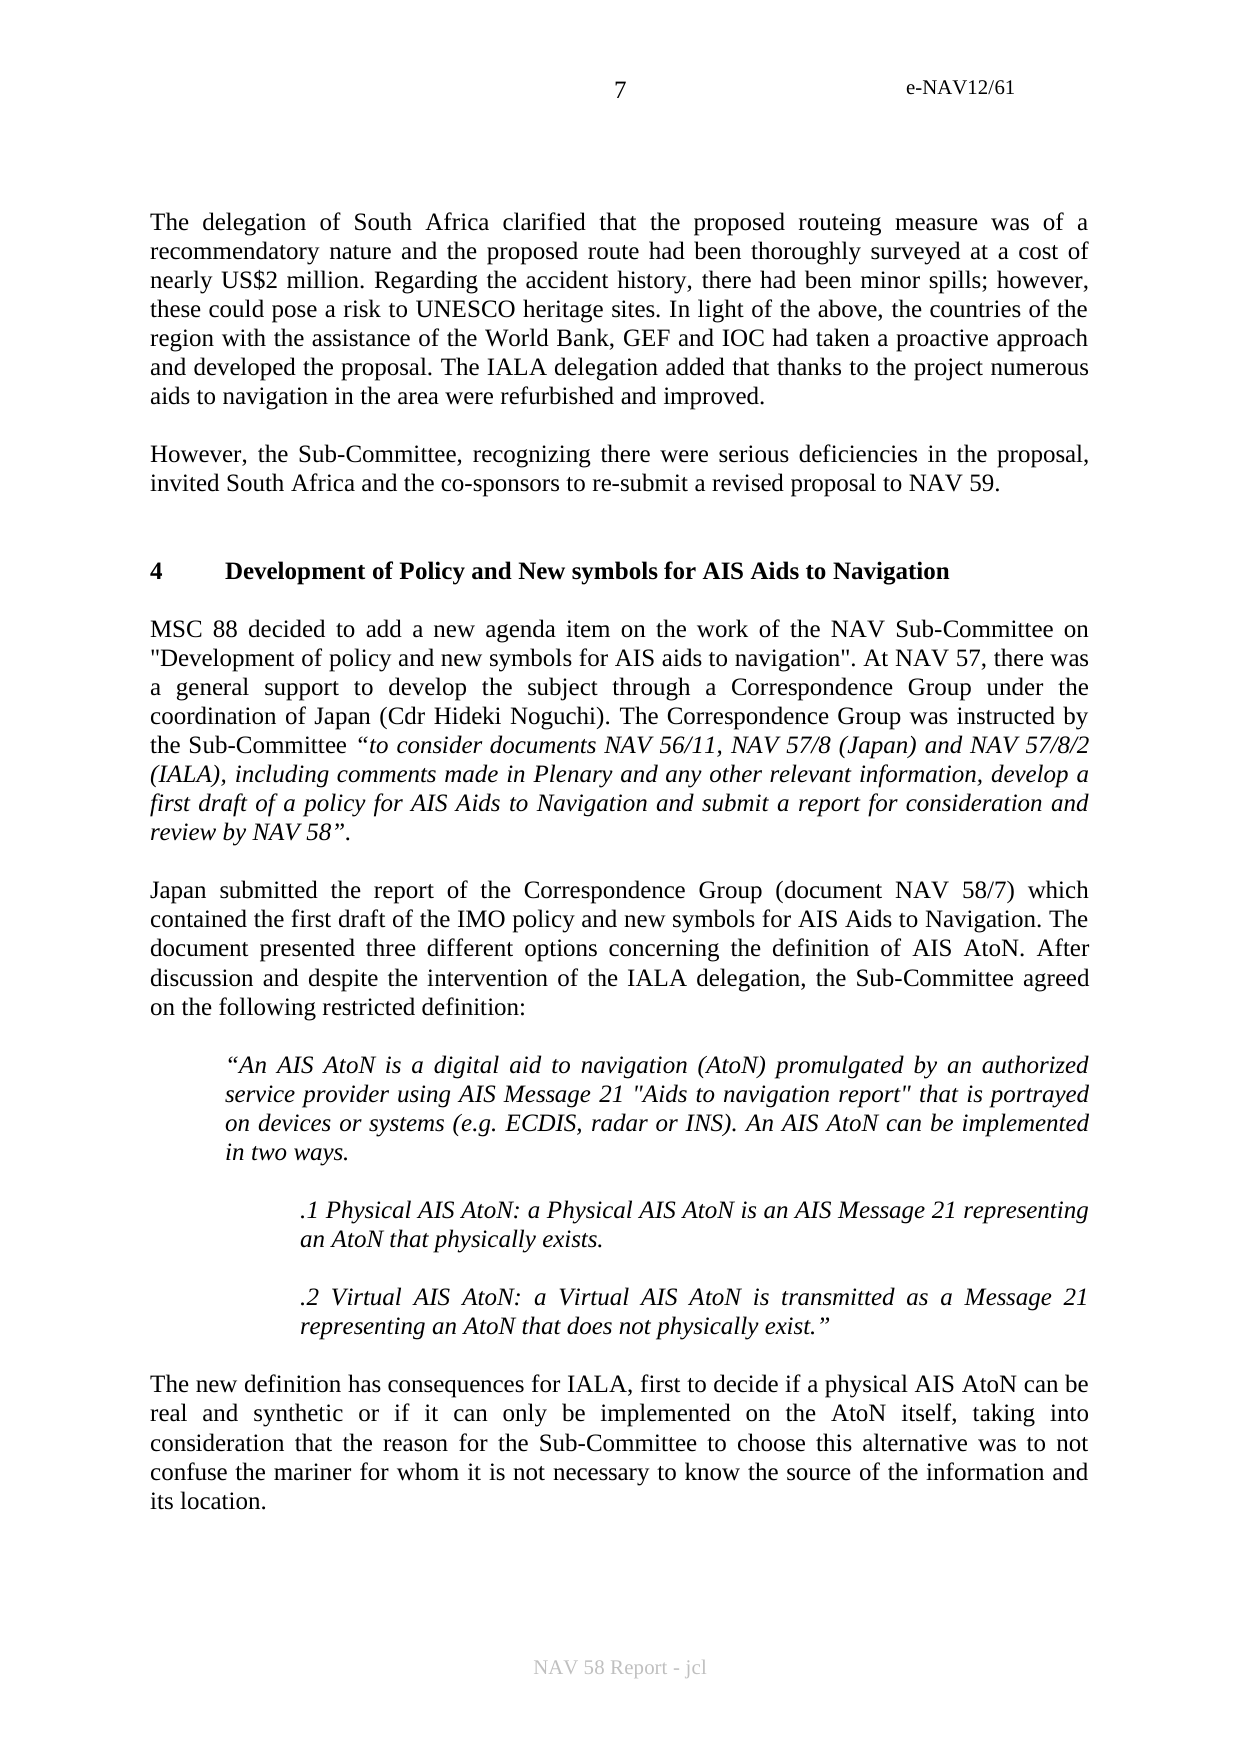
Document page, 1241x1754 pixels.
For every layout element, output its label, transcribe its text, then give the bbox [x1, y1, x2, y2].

text “An AIS AtoN is a digital aid to navigation (AtoN) promulgated by an authorized service provider using AIS Message 21 "Aids to navigation report" that is portrayed on devices or systems (e.g. ECDIS, radar or INS). An AIS AtoN can be implemented in two ways. [225, 1049, 1090, 1166]
text 4 Development of Policy and New symbols for AIS Aids to Navigation [150, 556, 1090, 584]
text The delegation of South Africa clarified that the proposed routeing measure was of a recommendatory nature and the proposed route had been thoroughly surveyed at a cost of nearly US$2 million. Regarding the accident history, there had been minor spills; however, these could pose a risk to UNESCO heritage sites. In light of the above, the countries of the region with the assistance of the World Bank, GEF and IOC had taken a proactive approach and developed the proposal. The IALA delegation added that thanks to the project numerous aids to navigation in the area were refurbished and improved. [150, 207, 1090, 410]
text .2 Virtual AIS AtoN: a Virtual AIS AtoN is transmitted as a Message 21 representing an AtoN that does not physically exist.” [300, 1282, 1090, 1340]
text However, the Sub-Committee, recognizing there were serious deficiencies in the proposal, invited South Africa and the co-sponsors to re-submit a revised proposal to NAV 59. [150, 439, 1090, 497]
text .1 Physical AIS AtoN: a Physical AIS AtoN is an AIS Message 21 representing an AtoN that physically exists. [300, 1195, 1090, 1253]
text Japan submitted the report of the Correspondence Group (document NAV 58/7) which contained the first draft of the IMO policy and new symbols for AIS Aids to Navigation. The document presented three different options concerning the definition of AIS AtoN. After discussion and despite the intervention of the IALA delegation, the Sub-Committee agreed on the following restricted definition: [150, 875, 1090, 1021]
text MSC 88 decided to add a new agenda item on the work of the NAV Sub-Committee on "Development of policy and new symbols for AIS aids to navigation". At NAV 57, there was a general support to develop the subject through a Correspondence Group under the coordination of Japan (Cdr Hideki Noguchi). The Correspondence Group was instructed by the Sub-Committee “to consider documents NAV 56/11, NAV 57/8 (Japan) and NAV 57/8/2 (IALA), including comments made in Plenary and any other relevant information, develop a first draft of a policy for AIS Aids to Navigation and submit a report for consideration and review by NAV 58”. [150, 614, 1090, 846]
text The new definition has consequences for IALA, first to decide if a physical AIS AtoN can be real and synthetic or if it can only be implemented on the AtoN itself, taking into consideration that the reason for the Sub-Committee to choose this alternative was to not confuse the mariner for whom it is not necessary to know the source of the information and its location. [150, 1369, 1090, 1514]
